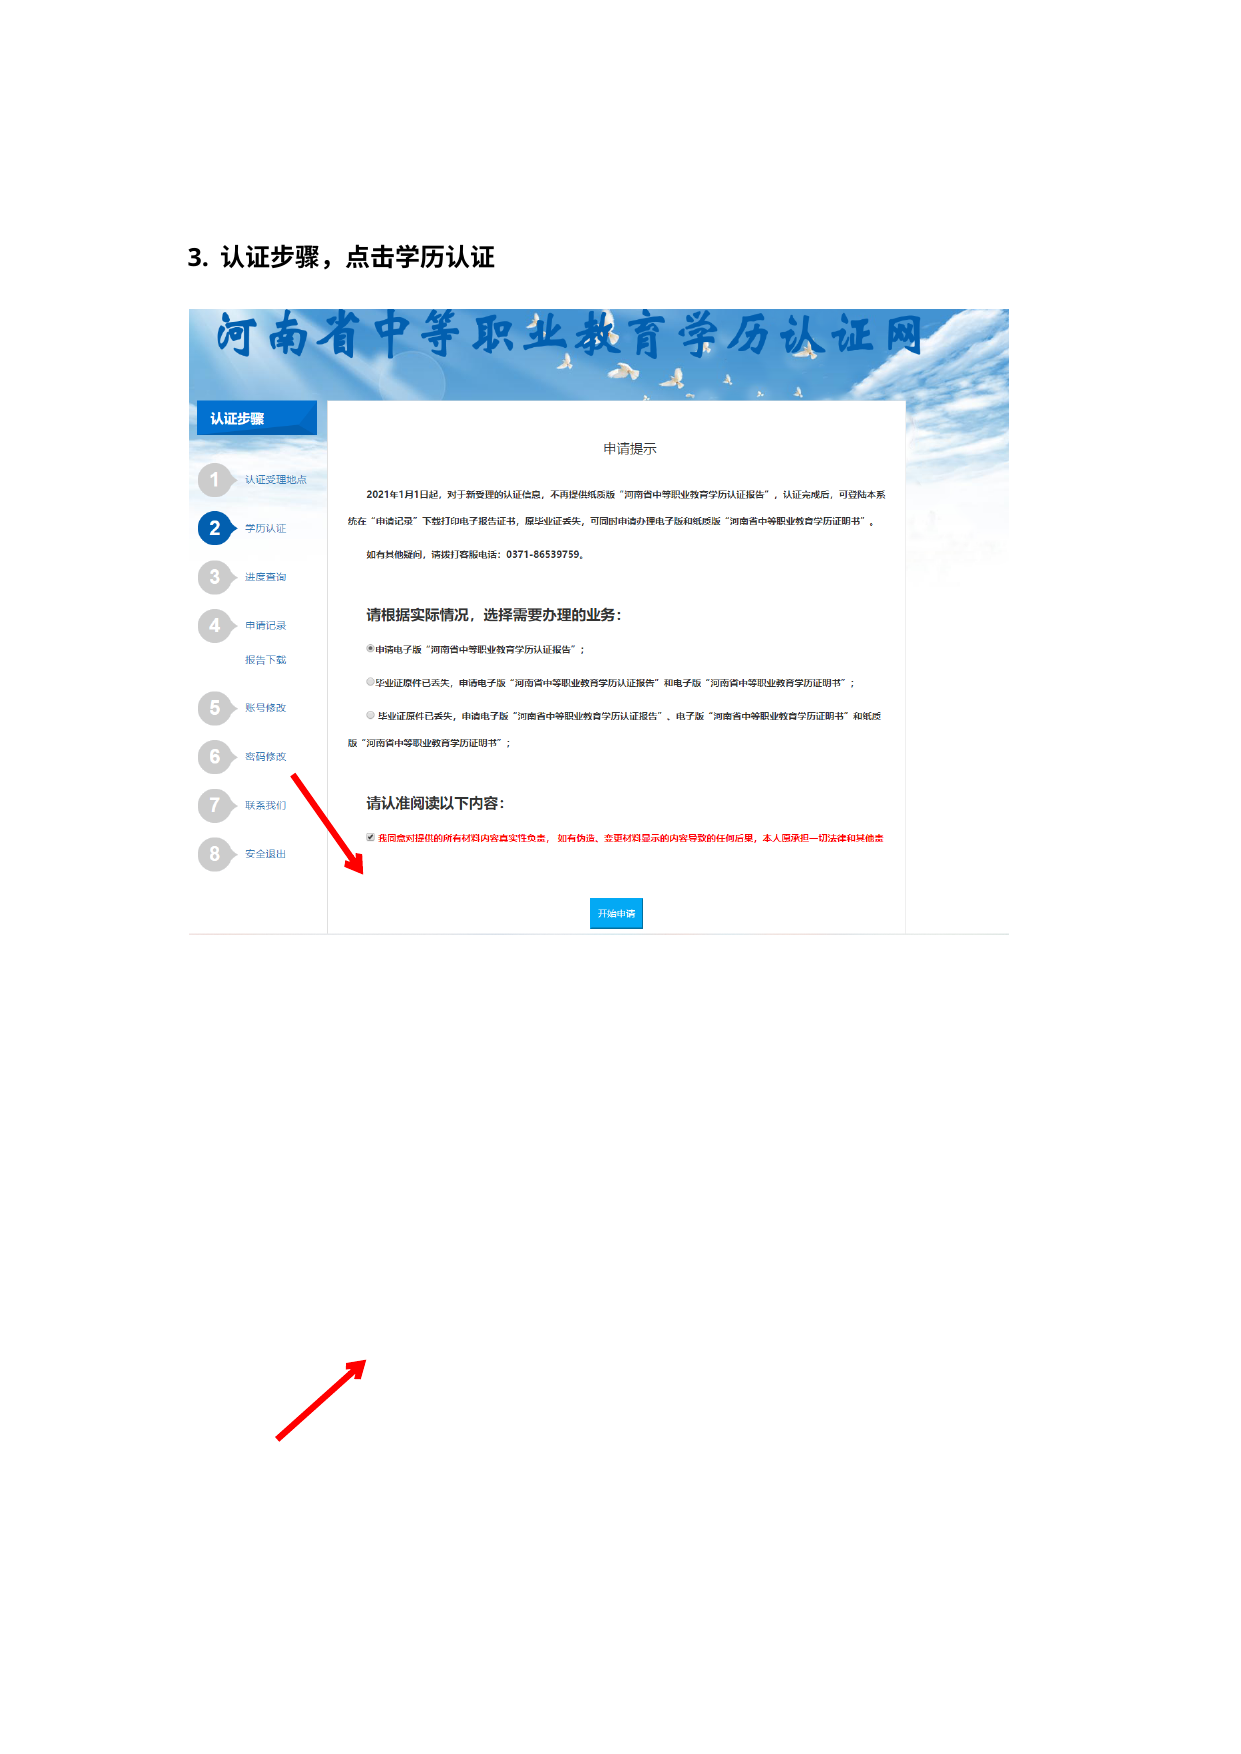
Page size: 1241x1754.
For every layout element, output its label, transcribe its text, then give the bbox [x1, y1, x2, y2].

list 认证步骤，点击学历认证 [187, 223, 1053, 288]
picture [189, 309, 1009, 935]
